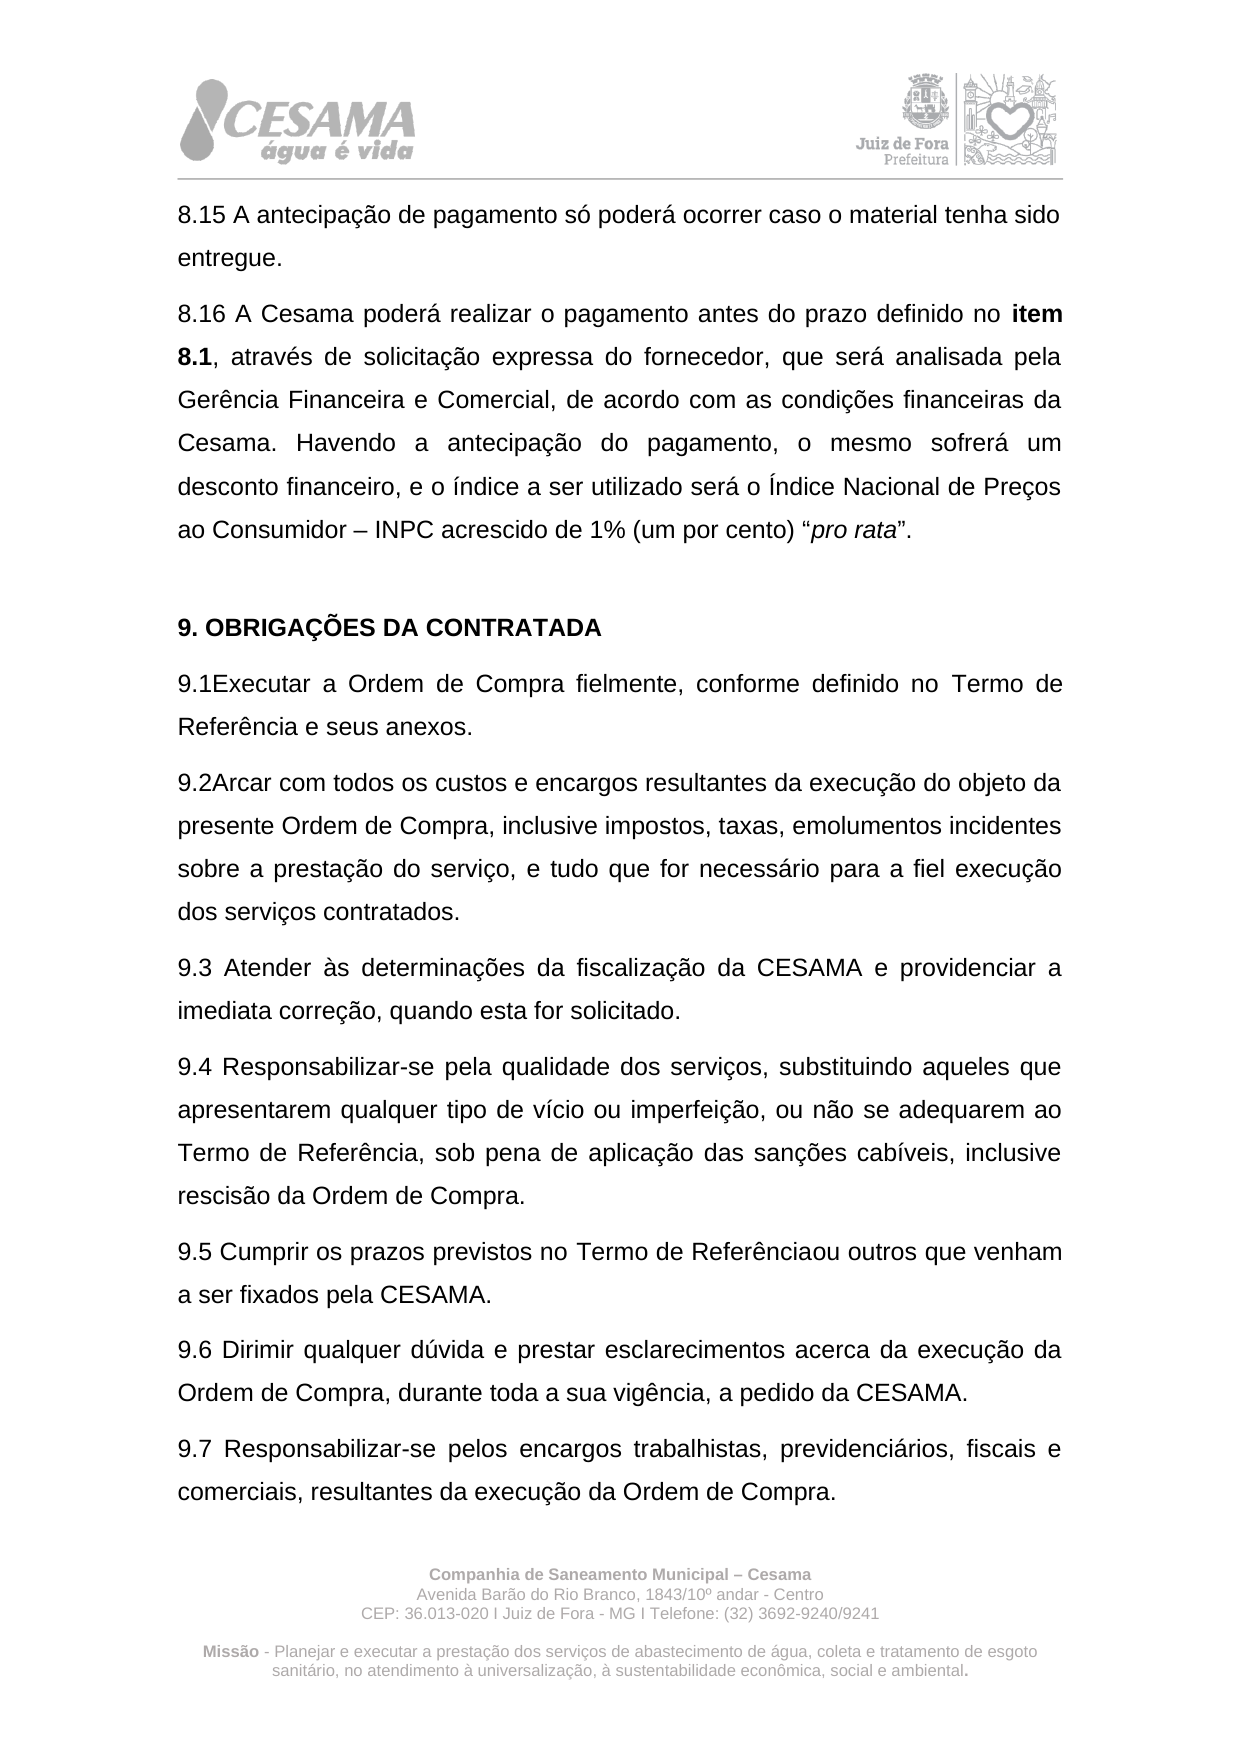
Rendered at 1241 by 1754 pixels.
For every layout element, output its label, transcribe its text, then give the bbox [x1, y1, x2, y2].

text 8.15 A antecipação de pagamento só poderá ocorrer caso o material tenha sido entregue. [177, 200, 1063, 272]
text 9.5 Cumprir os prazos previstos no Termo de Referênciaou outros que venham a ser fixados pela CESAMA. [177, 1237, 1063, 1308]
text 9.1Executar a Ordem de Compra fielmente, conforme definido no Termo de Referência e seus anexos. [177, 669, 1063, 741]
text 9.3 Atender às determinações da fiscalização da CESAMA e providenciar a imediata correção, quando esta for solicitado. [177, 953, 1063, 1025]
text 9.2Arcar com todos os custos e encargos resultantes da execução do objeto da presente Ordem de Compra, inclusive impostos, taxas, emolumentos incidentes sobre a prestação do serviço, e tudo que for necessário para a fiel execução dos serviços contratados. [177, 768, 1063, 926]
text 9. OBRIGAÇÕES DA CONTRATADA [177, 613, 1063, 642]
text 9.4 Responsabilizar-se pela qualidade dos serviços, substituindo aqueles que apresentarem qualquer tipo de vício ou imperfeição, ou não se adequarem ao Termo de Referência, sob pena de aplicação das sanções cabíveis, inclusive rescisão da Ordem de Compra. [177, 1052, 1063, 1210]
picture [177, 73, 1064, 180]
text 8.16 A Cesama poderá realizar o pagamento antes do prazo definido no item 8.1, através de solicitação expressa do fornecedor, que será analisada pela Gerência Financeira e Comercial, de acordo com as condições financeiras da Cesama. Havendo a antecipação do pagamento, o mesmo sofrerá um desconto financeiro, e o índice a ser utilizado será o Índice Nacional de Preços ao Consumidor – INPC acrescido de 1% (um por cento) “pro rata”. [177, 299, 1063, 543]
text 9.7 Responsabilizar-se pelos encargos trabalhistas, previdenciários, fiscais e comerciais, resultantes da execução da Ordem de Compra. [177, 1434, 1063, 1506]
text 9.6 Dirimir qualquer dúvida e prestar esclarecimentos acerca da execução da Ordem de Compra, durante toda a sua vigência, a pedido da CESAMA. [177, 1335, 1063, 1407]
